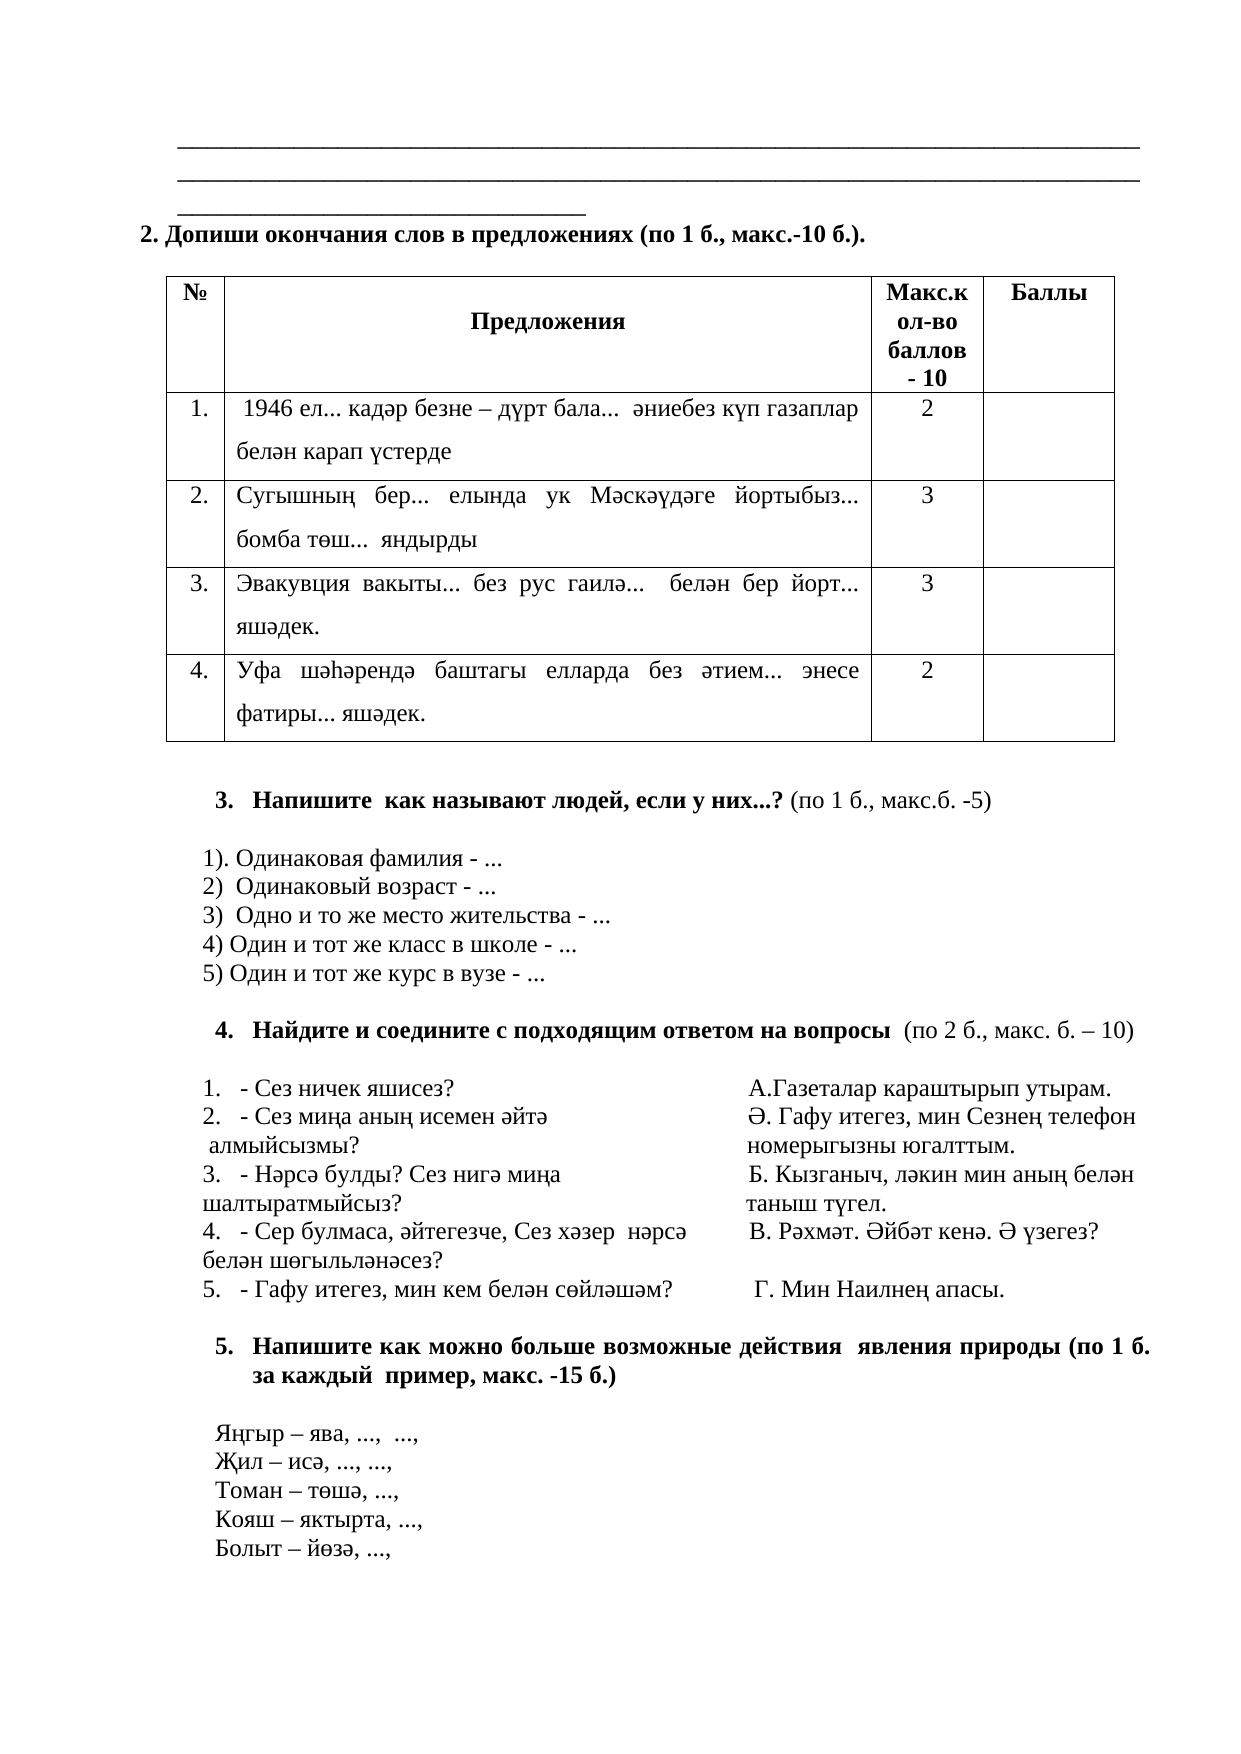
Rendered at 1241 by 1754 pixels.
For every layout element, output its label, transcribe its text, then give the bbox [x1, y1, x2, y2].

table_header Предложения [225, 277, 871, 392]
text белән шөгыльләнәсез? [202, 1245, 1152, 1274]
list Напишите как можно больше возможные действия явления природы (по 1 б. за каждый пример, макс. -15 б.) [215, 1331, 1152, 1389]
table_cell 1. [167, 393, 224, 479]
table_cell 3 [872, 568, 983, 654]
table_cell Сугышның бер... елында ук Мәскәүдәге йортыбыз... бомба төш... яндырды [225, 481, 871, 567]
text 4) Один и тот же класс в школе - ... [177, 929, 1152, 958]
table_cell Уфа шәһәрендә баштагы елларда без әтием... энесе фатиры... яшәдек. [225, 655, 871, 741]
table_cell Эвакувция вакыты... без рус гаилә... белән бер йорт... яшәдек. [225, 568, 871, 654]
table_header Макс.кол-во баллов - 10 [872, 277, 983, 392]
table_cell [984, 568, 1114, 654]
text Болыт – йөзә, ..., [177, 1533, 1152, 1561]
text 3) Одно и то же место жительства - ... [177, 900, 1152, 929]
text 2. Допиши окончания слов в предложениях (по 1 б., макс.-10 б.). [140, 219, 1152, 247]
text 5) Один и тот же курс в вузе - ... [177, 958, 1152, 986]
list - Сез ничек яшисез? А.Газеталар караштырып утырам. [202, 1073, 1152, 1101]
list Найдите и соедините с подходящим ответом на вопросы (по 2 б., макс. б. – 10) [215, 1015, 1152, 1044]
table_cell [984, 481, 1114, 567]
table_cell [984, 393, 1114, 479]
list - Гафу итегез, мин кем белән сөйләшәм? Г. Мин Наилнең апасы. [202, 1274, 1152, 1303]
list - Нәрсә булды? Сез нигә миңа Б. Кызганыч, ләкин мин аның белән [202, 1159, 1152, 1188]
table_cell 4. [167, 655, 224, 741]
text 1). Одинаковая фамилия - ... [177, 843, 1152, 871]
text шалтыратмыйсыз? таныш түгел. [202, 1188, 1152, 1216]
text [177, 118, 1152, 219]
text Томан – төшә, ..., [177, 1475, 1152, 1504]
table_cell 2 [872, 655, 983, 741]
table_header № [167, 277, 224, 392]
table_header Баллы [984, 277, 1114, 392]
table_cell 3. [167, 568, 224, 654]
list - Сез миңа аның исемен әйтә Ә. Гафу итегез, мин Сезнең телефон [202, 1101, 1152, 1130]
list Напишите как называют людей, если у них...? (по 1 б., макс.б. -5) [215, 785, 1152, 814]
text 2) Одинаковый возраст - ... [177, 871, 1152, 900]
table_cell [984, 655, 1114, 741]
table_cell 3 [872, 481, 983, 567]
text алмыйсызмы? номерыгызны югалттым. [202, 1130, 1152, 1159]
text Кояш – яктырта, ..., [177, 1504, 1152, 1533]
text Җил – исә, ..., ..., [177, 1446, 1152, 1475]
table_cell 1946 ел... кадәр безне – дүрт бала... әниебез күп газаплар белән карап үстерде [225, 393, 871, 479]
table_cell 2 [872, 393, 983, 479]
list - Сер булмаса, әйтегезче, Сез хәзер нәрсә В. Рәхмәт. Әйбәт кенә. Ә үзегез? [202, 1216, 1152, 1245]
text Яңгыр – ява, ..., ..., [177, 1418, 1152, 1446]
table_cell 2. [167, 481, 224, 567]
